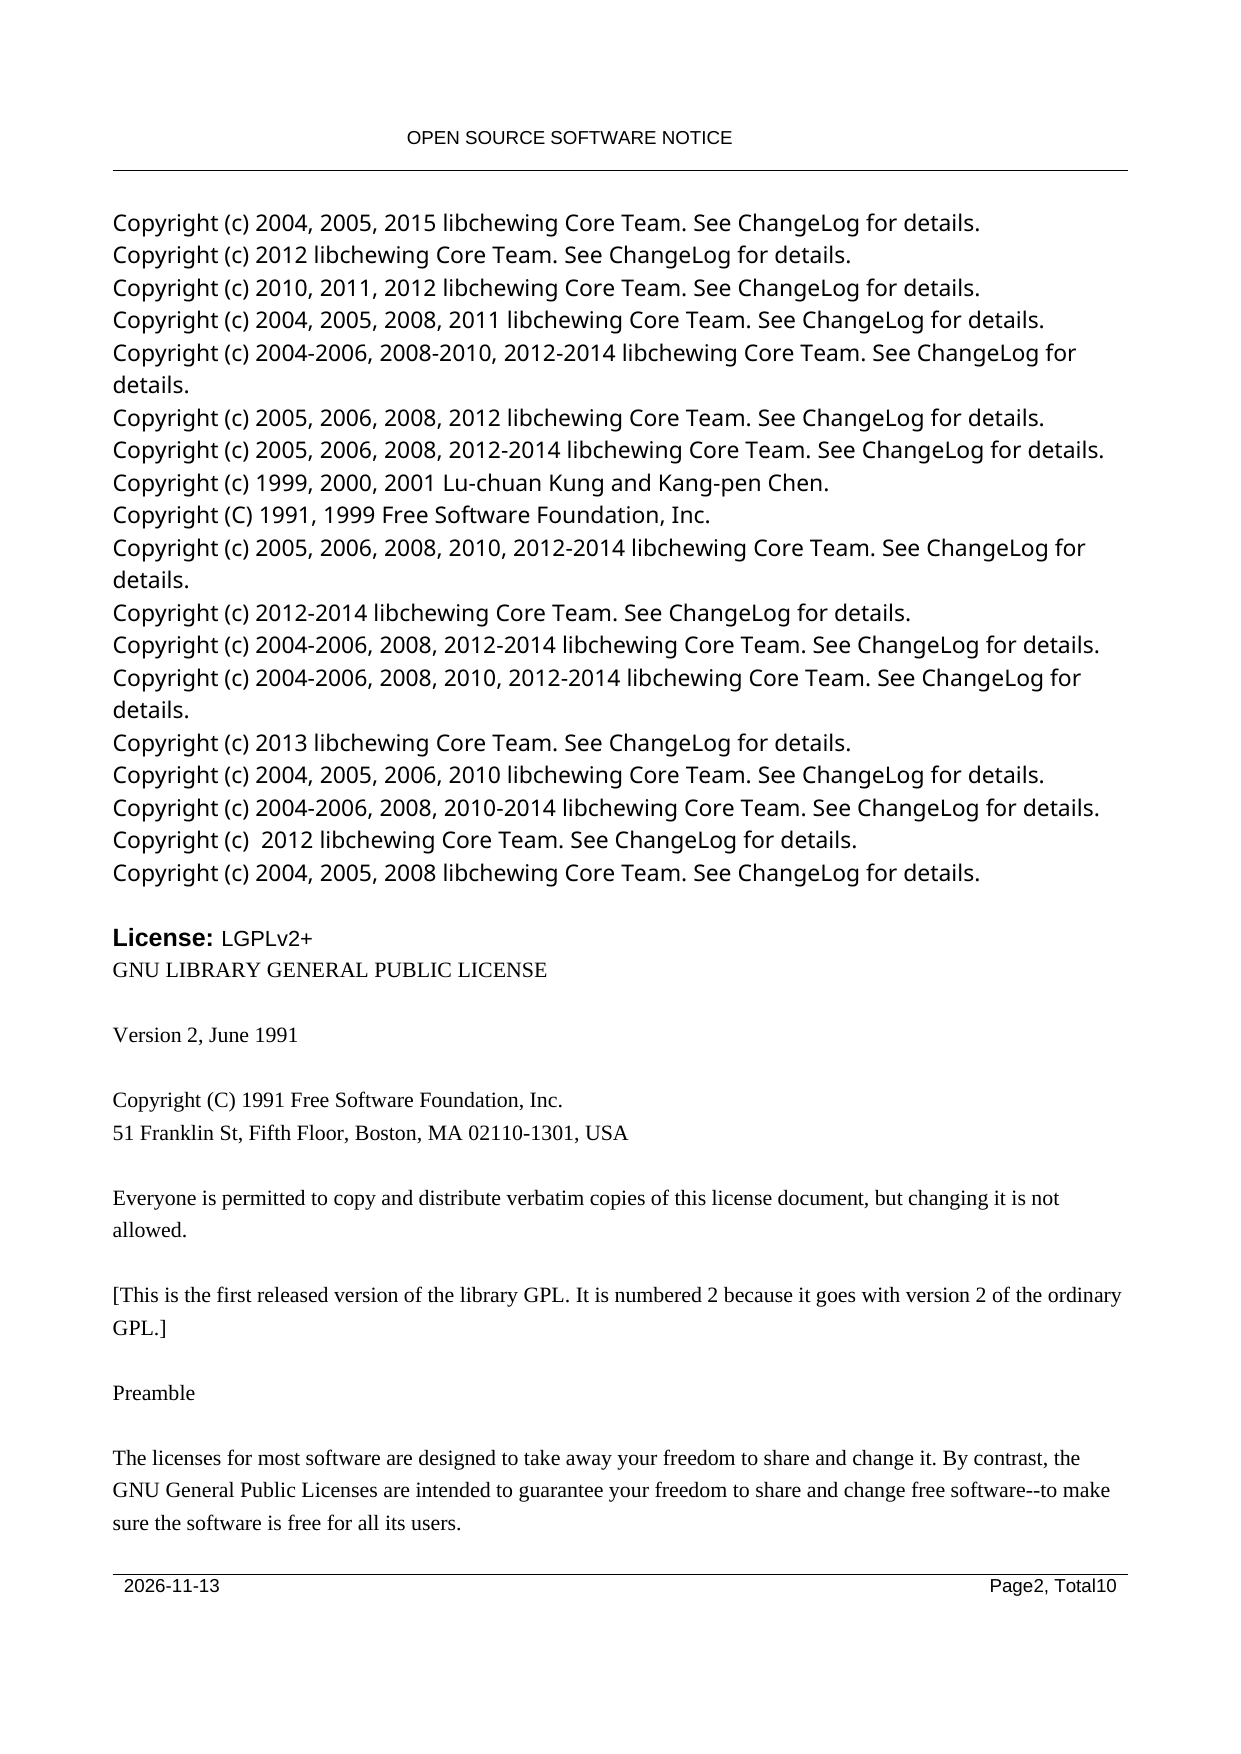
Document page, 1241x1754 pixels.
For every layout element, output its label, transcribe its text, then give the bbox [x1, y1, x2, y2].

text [112, 954, 1128, 1539]
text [112, 206, 1128, 921]
text License: LGPLv2+ [112, 921, 1128, 954]
